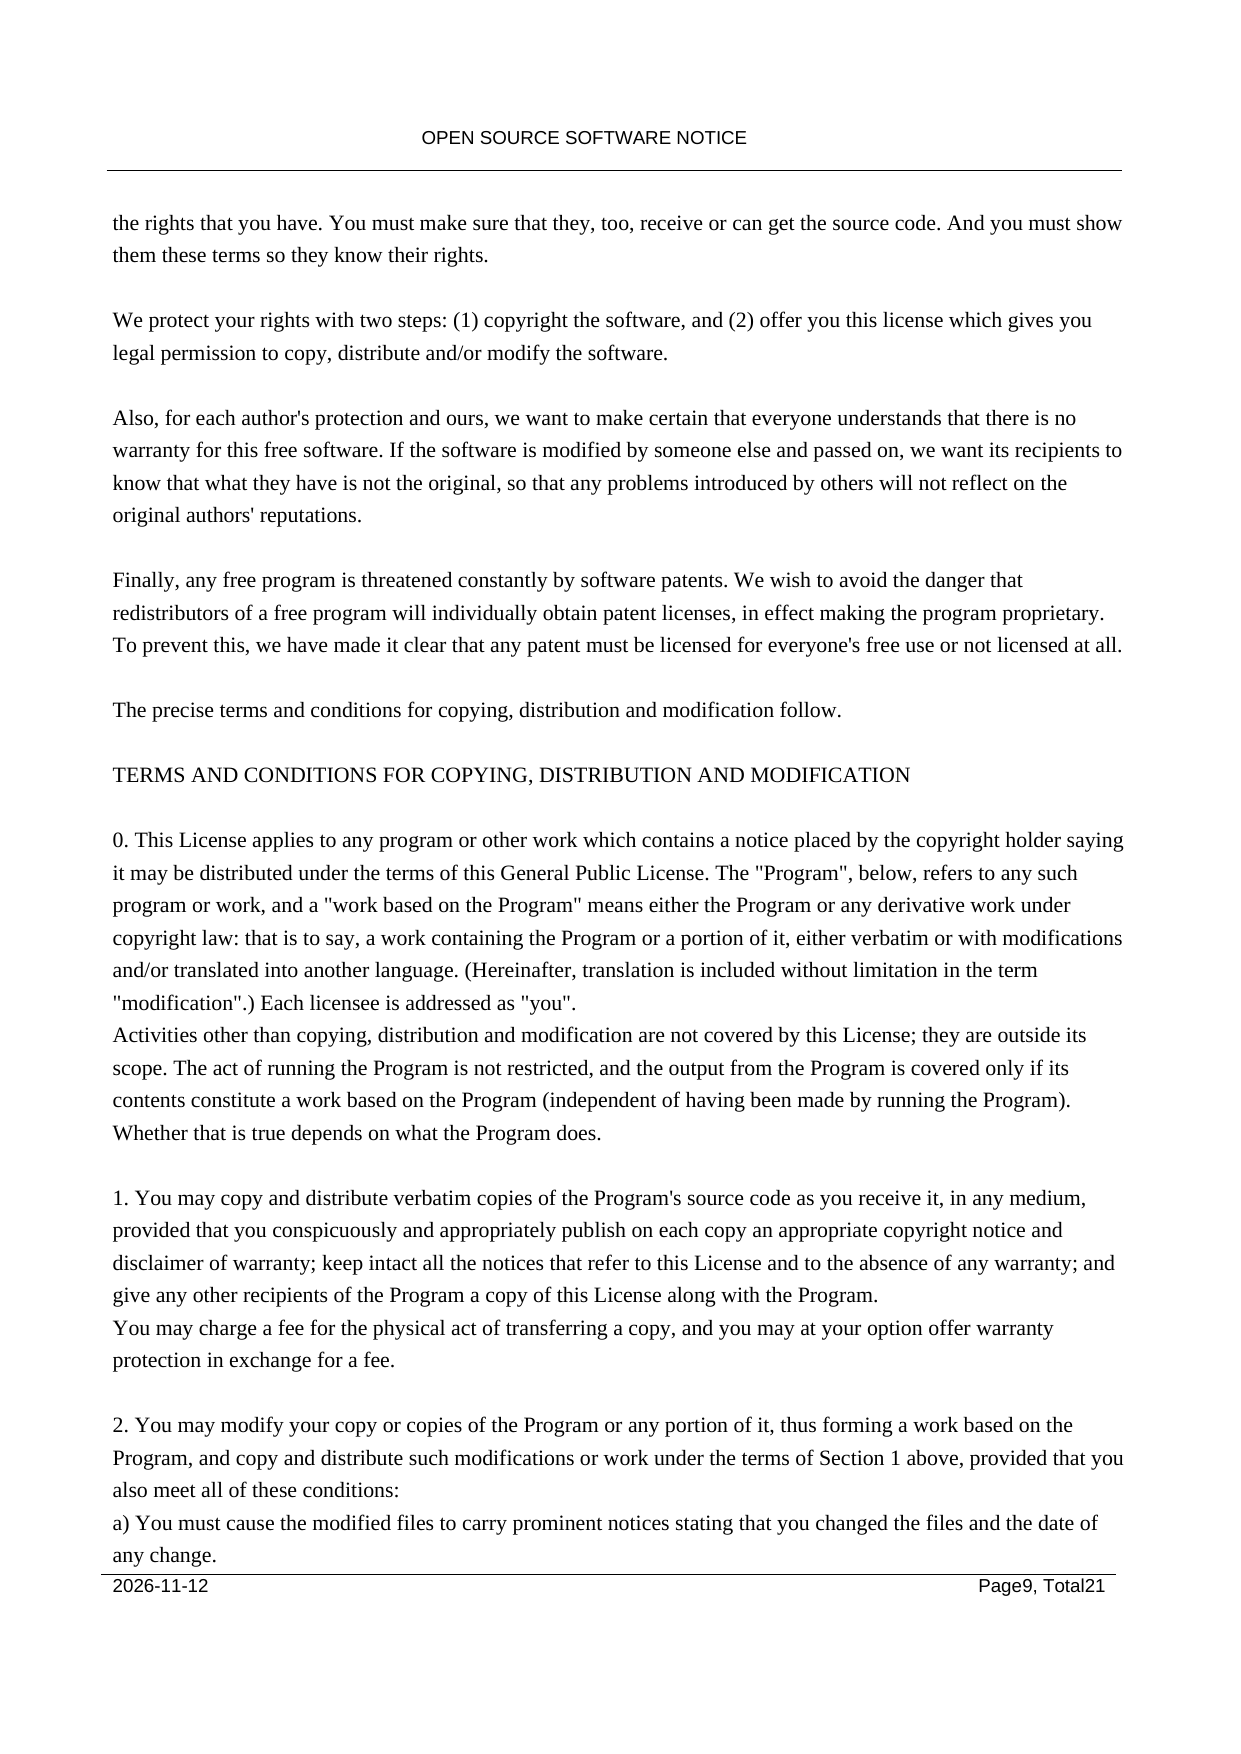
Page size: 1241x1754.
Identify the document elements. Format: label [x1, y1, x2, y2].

text [112, 206, 1128, 1571]
